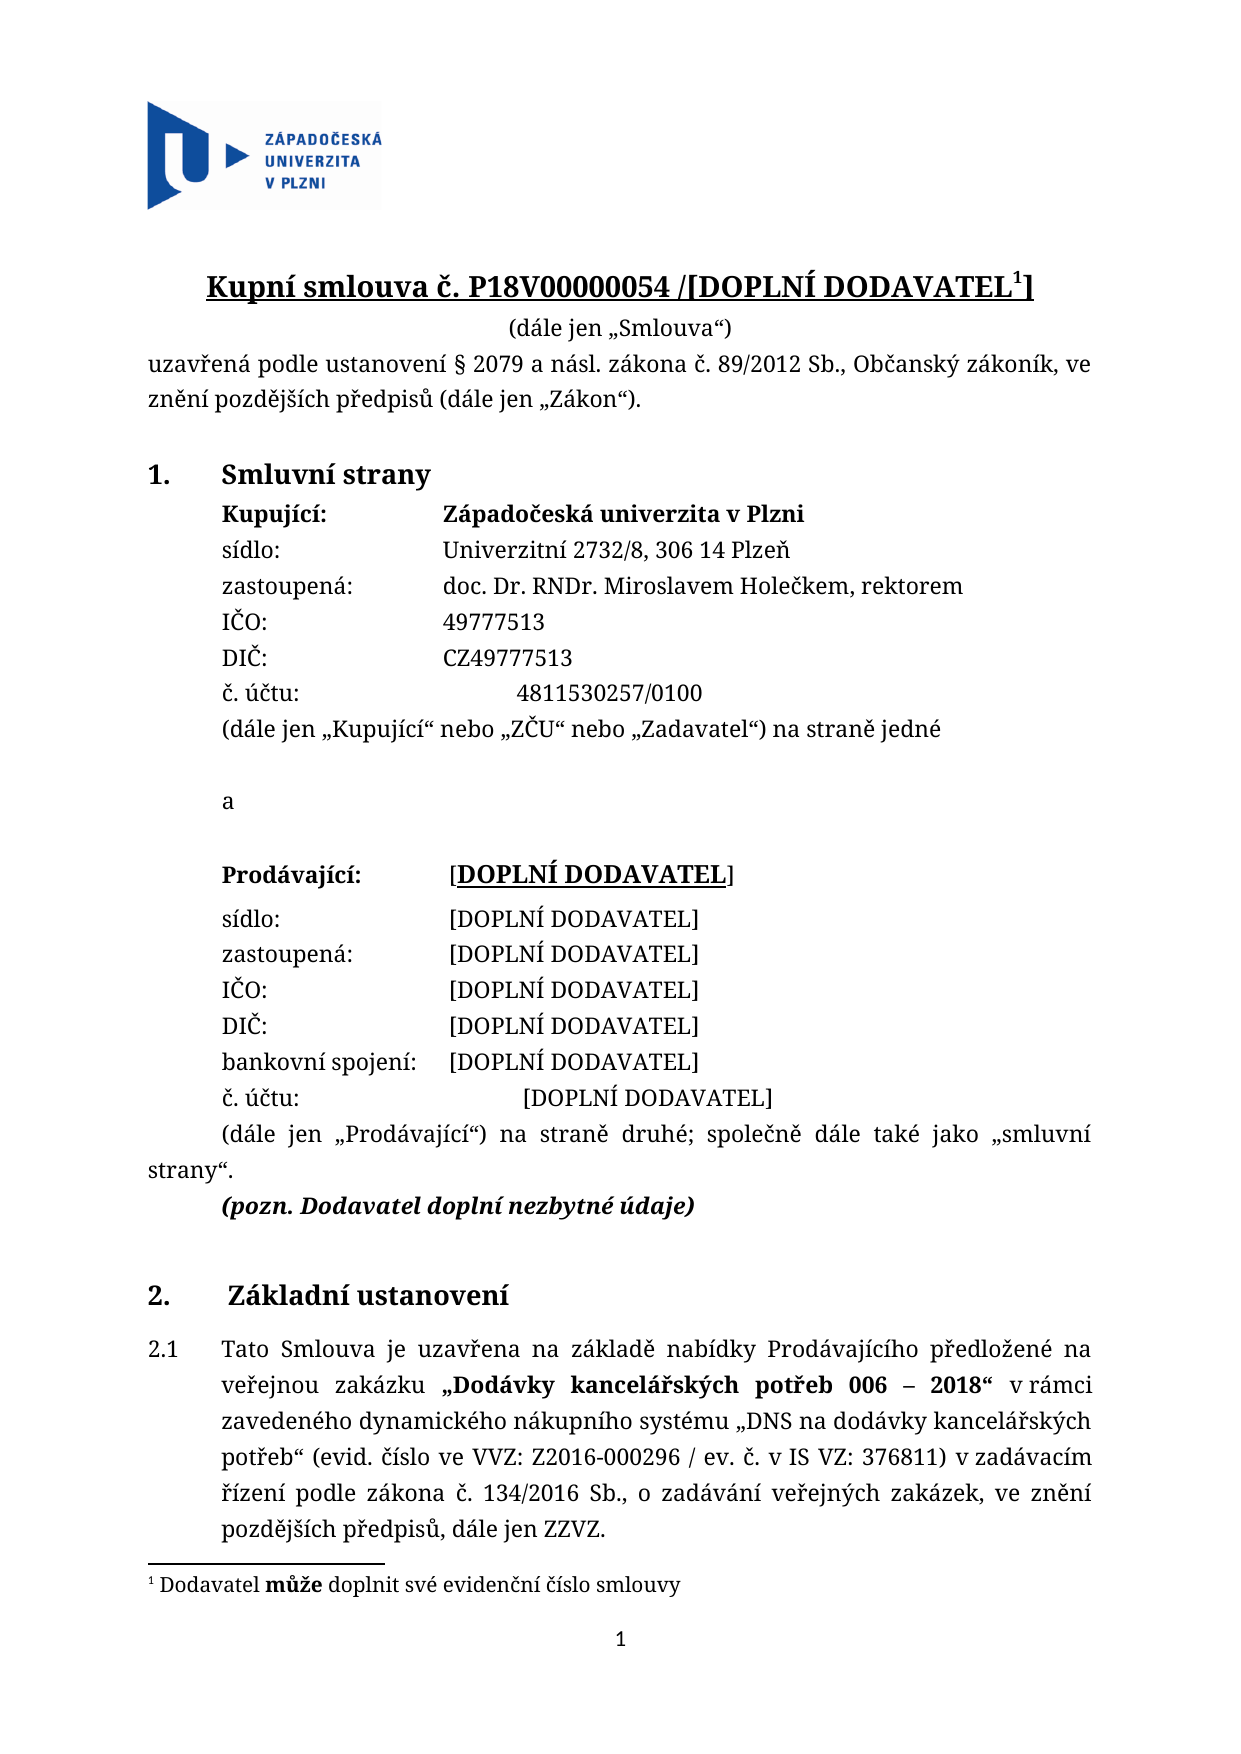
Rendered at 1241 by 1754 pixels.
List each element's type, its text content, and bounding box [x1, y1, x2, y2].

text DIČ: CZ49777513 [222, 641, 1092, 673]
picture [147, 101, 382, 210]
text č. účtu: 4811530257/0100 [222, 677, 1092, 709]
text zastoupená: [DOPLNÍ DODAVATEL] [222, 938, 1092, 970]
text IČO: [DOPLNÍ DODAVATEL] [222, 974, 1092, 1006]
text a [222, 785, 1092, 816]
text Kupní smlouva č. P18V00000054 /[DOPLNÍ DODAVATEL] [148, 266, 1092, 306]
text DIČ: [DOPLNÍ DODAVATEL] [222, 1010, 1092, 1042]
text (pozn. Dodavatel doplní nezbytné údaje) [148, 1190, 1092, 1221]
text 2.1 Tato Smlouva je uzavřena na základě nabídky Prodávajícího předložené na veřejnou zakázku „Dodávky kancelářských potřeb 006 – 2018“ v rámci zavedeného dynamického nákupního systému „DNS na dodávky kancelářských potřeb“ (evid. číslo ve VVZ: Z2016-000296 / ev. č. v IS VZ: 376811) v zadávacím řízení podle zákona č. 134/2016 Sb., o zadávání veřejných zakázek, ve znění pozdějších předpisů, dále jen ZZVZ. [148, 1333, 1092, 1544]
text (dále jen „Prodávající“) na straně druhé; společně dále také jako „smluvní strany“. [148, 1118, 1092, 1185]
text uzavřená podle ustanovení § 2079 a násl. zákona č. 89/2012 Sb., Občanský zákoník, ve znění pozdějších předpisů (dále jen „Zákon“). [148, 347, 1092, 415]
text Prodávající: [DOPLNÍ DODAVATEL] [148, 857, 1092, 891]
text (dále jen „Kupující“ nebo „ZČU“ nebo „Zadavatel“) na straně jedné [222, 713, 1092, 744]
text IČO: 49777513 [222, 606, 1092, 637]
text sídlo: [DOPLNÍ DODAVATEL] [222, 902, 1092, 934]
text 1. Smluvní strany [148, 455, 1092, 492]
text zastoupená: doc. Dr. RNDr. Miroslavem Holečkem, rektorem [222, 569, 1092, 601]
text Kupující: Západočeská univerzita v Plzni [222, 498, 1092, 529]
text (dále jen „Smlouva“) [148, 312, 1092, 343]
text č. účtu: [DOPLNÍ DODAVATEL] [222, 1082, 1092, 1113]
text sídlo: Univerzitní 2732/8, 306 14 Plzeň [222, 534, 1092, 565]
text 2. Základní ustanovení [148, 1276, 1092, 1313]
text bankovní spojení: [DOPLNÍ DODAVATEL] [148, 1046, 1092, 1077]
